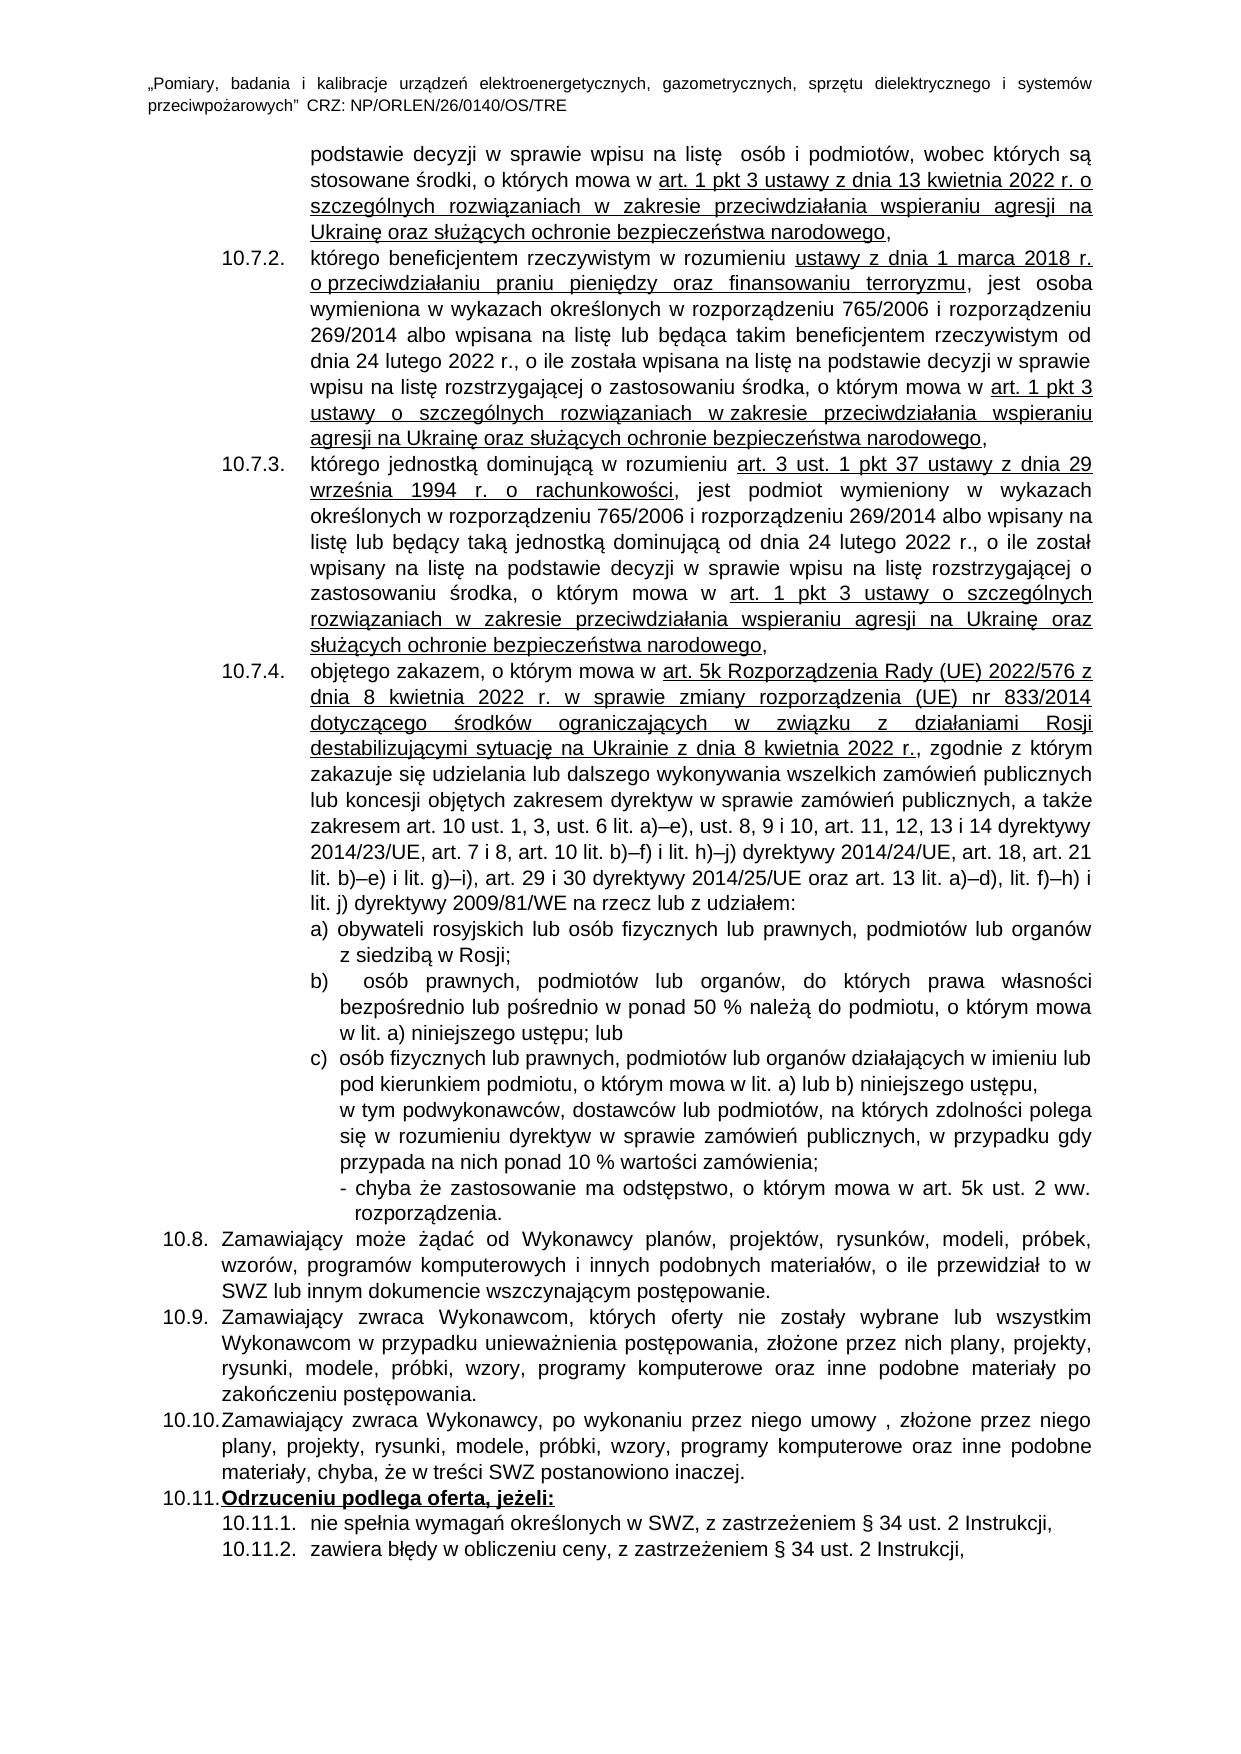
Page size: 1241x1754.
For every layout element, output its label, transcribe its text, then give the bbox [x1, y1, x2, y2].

text Zamawiający zwraca Wykonawcom, których oferty nie zostały wybrane lub wszystkim Wykonawcom w przypadku unieważnienia postępowania, złożone przez nich plany, projekty, rysunki, modele, próbki, wzory, programy komputerowe oraz inne podobne materiały po zakończeniu postępowania. [162, 1304, 1093, 1406]
text nie spełnia wymagań określonych w SWZ, z zastrzeżeniem § 34 ust. 2 Instrukcji, [222, 1511, 1093, 1535]
list w tym podwykonawców, dostawców lub podmiotów, na których zdolności polega się w rozumieniu dyrektyw w sprawie zamówień publicznych, w przypadku gdy przypada na nich ponad 10 % wartości zamówienia; [339, 1098, 1093, 1173]
text którego jednostką dominującą w rozumieniu art. 3 ust. 1 pkt 37 ustawy z dnia 29 września 1994 r. o rachunkowości, jest podmiot wymieniony w wykazach określonych w rozporządzeniu 765/2006 i rozporządzeniu 269/2014 albo wpisany na listę lub będący taką jednostką dominującą od dnia 24 lutego 2022 r., o ile został wpisany na listę na podstawie decyzji w sprawie wpisu na listę rozstrzygającej o zastosowaniu środka, o którym mowa w art. 1 pkt 3 ustawy o szczególnych rozwiązaniach w zakresie przeciwdziałania wspieraniu agresji na Ukrainę oraz służących ochronie bezpieczeństwa narodowego, [221, 452, 1093, 657]
text zawiera błędy w obliczeniu ceny, z zastrzeżeniem § 34 ust. 2 Instrukcji, [222, 1537, 1093, 1561]
text Odrzuceniu podlega oferta, jeżeli: [162, 1485, 1093, 1509]
text którego beneficjentem rzeczywistym w rozumieniu ustawy z dnia 1 marca 2018 r. o przeciwdziałaniu praniu pieniędzy oraz finansowaniu terroryzmu, jest osoba wymieniona w wykazach określonych w rozporządzeniu 765/2006 i rozporządzeniu 269/2014 albo wpisana na listę lub będąca takim beneficjentem rzeczywistym od dnia 24 lutego 2022 r., o ile została wpisana na listę na podstawie decyzji w sprawie wpisu na listę rozstrzygającej o zastosowaniu środka, o którym mowa w art. 1 pkt 3 ustawy o szczególnych rozwiązaniach w zakresie przeciwdziałania wspieraniu agresji na Ukrainę oraz służących ochronie bezpieczeństwa narodowego, [221, 245, 1093, 450]
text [221, 142, 1093, 243]
list a) obywateli rosyjskich lub osób fizycznych lub prawnych, podmiotów lub organów z siedzibą w Rosji; [310, 917, 1093, 967]
text objętego zakazem, o którym mowa w art. 5k Rozporządzenia Rady (UE) 2022/576 z dnia 8 kwietnia 2022 r. w sprawie zmiany rozporządzenia (UE) nr 833/2014 dotyczącego środków ograniczających w związku z działaniami Rosji destabilizującymi sytuację na Ukrainie z dnia 8 kwietnia 2022 r., zgodnie z którym zakazuje się udzielania lub dalszego wykonywania wszelkich zamówień publicznych lub koncesji objętych zakresem dyrektyw w sprawie zamówień publicznych, a także zakresem art. 10 ust. 1, 3, ust. 6 lit. a)–e), ust. 8, 9 i 10, art. 11, 12, 13 i 14 dyrektywy 2014/23/UE, art. 7 i 8, art. 10 lit. b)–f) i lit. h)–j) dyrektywy 2014/24/UE, art. 18, art. 21 lit. b)–e) i lit. g)–i), art. 29 i 30 dyrektywy 2014/25/UE oraz art. 13 lit. a)–d), lit. f)–h) i lit. j) dyrektywy 2009/81/WE na rzecz lub z udziałem: [221, 659, 1093, 915]
text Zamawiający może żądać od Wykonawcy planów, projektów, rysunków, modeli, próbek, wzorów, programów komputerowych i innych podobnych materiałów, o ile przewidział to w SWZ lub innym dokumencie wszczynającym postępowanie. [162, 1227, 1093, 1303]
list c) osób fizycznych lub prawnych, podmiotów lub organów działających w imieniu lub pod kierunkiem podmiotu, o którym mowa w lit. a) lub b) niniejszego ustępu, [310, 1046, 1093, 1096]
text Zamawiający zwraca Wykonawcy, po wykonaniu przez niego umowy , złożone przez niego plany, projekty, rysunki, modele, próbki, wzory, programy komputerowe oraz inne podobne materiały, chyba, że w treści SWZ postanowiono inaczej. [162, 1408, 1093, 1483]
list - chyba że zastosowanie ma odstępstwo, o którym mowa w art. 5k ust. 2 ww. rozporządzenia. [339, 1175, 1093, 1225]
list b) osób prawnych, podmiotów lub organów, do których prawa własności bezpośrednio lub pośrednio w ponad 50 % należą do podmiotu, o którym mowa w lit. a) niniejszego ustępu; lub [310, 969, 1093, 1044]
